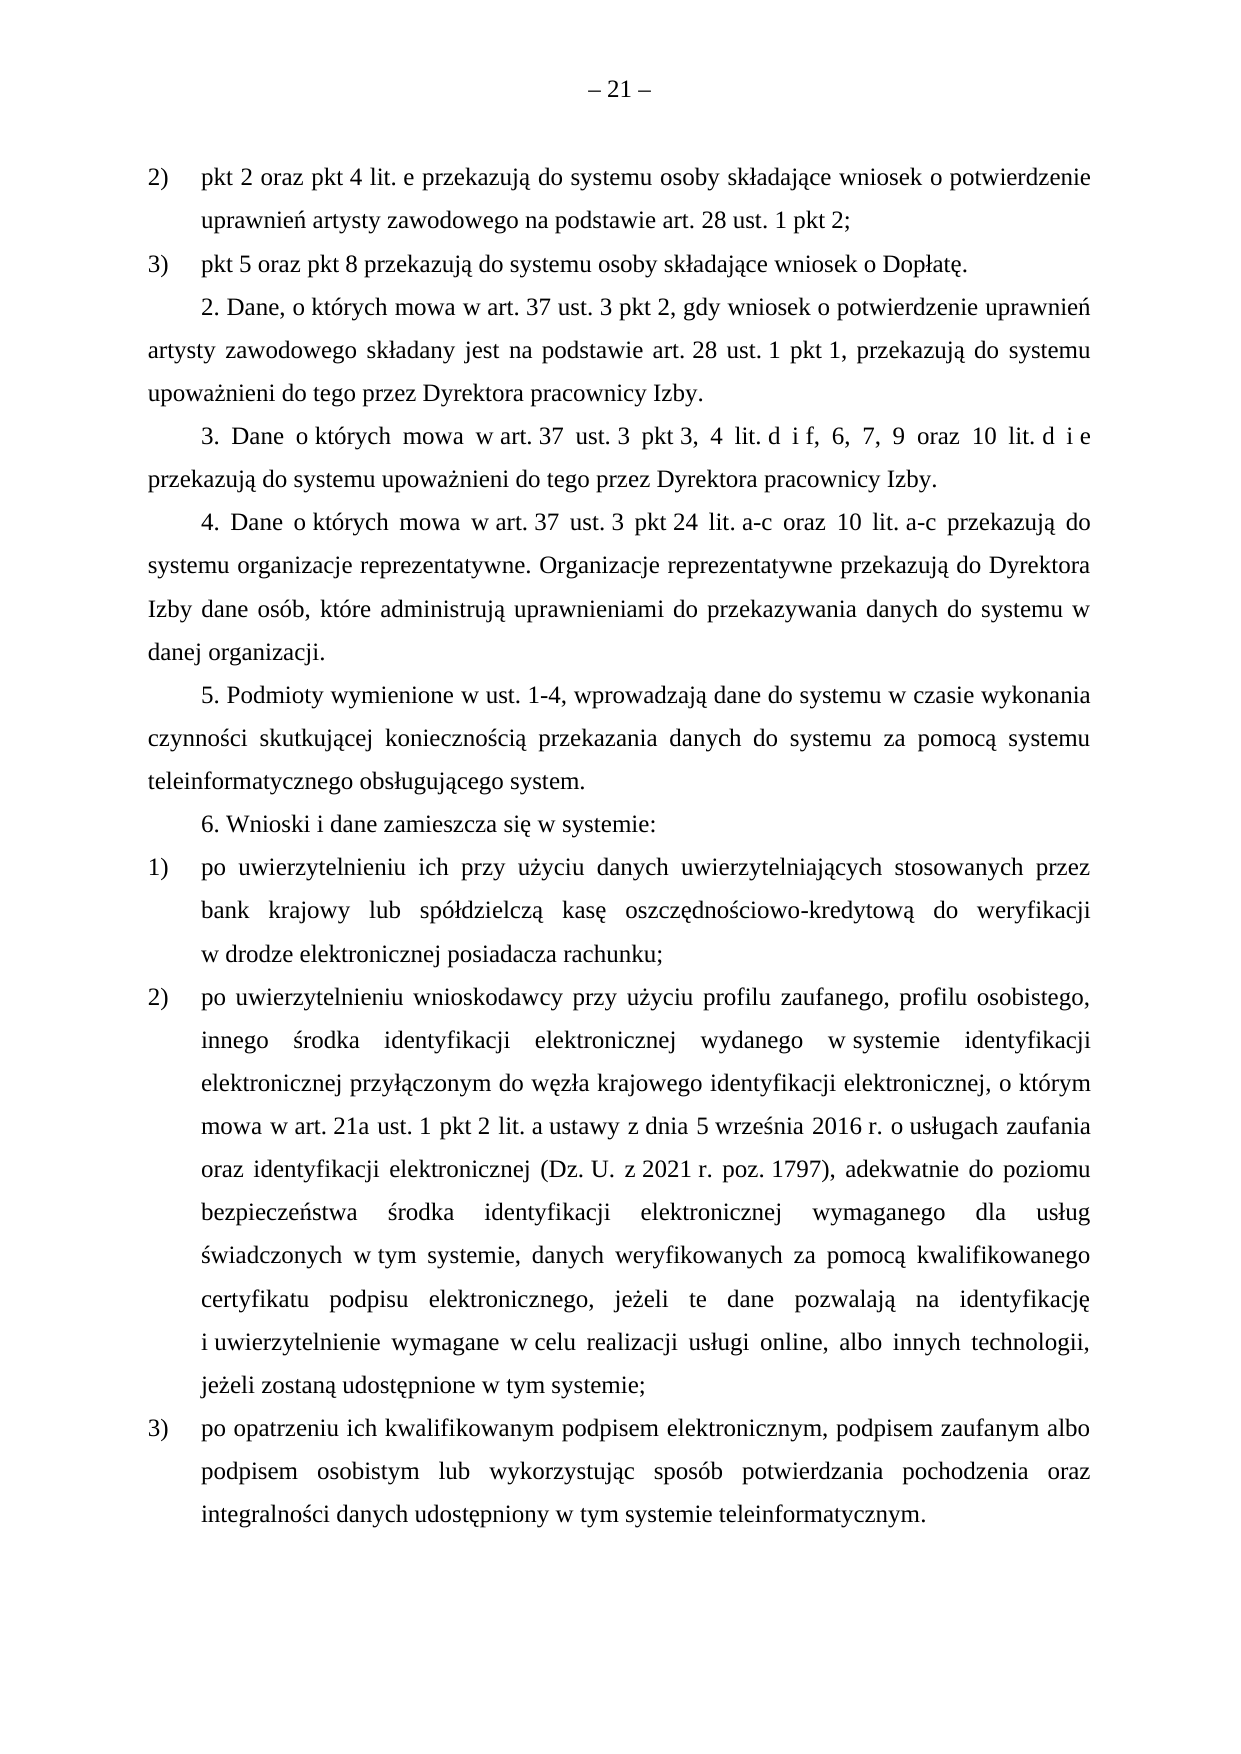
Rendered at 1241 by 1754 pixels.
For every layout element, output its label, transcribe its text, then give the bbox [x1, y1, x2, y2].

text 1) po uwierzytelnieniu ich przy użyciu danych uwierzytelniających stosowanych przez bank krajowy lub spółdzielczą kasę oszczędnościowo-kredytową do weryfikacji w drodze elektronicznej posiadacza rachunku; [148, 852, 1091, 967]
text 2) po uwierzytelnieniu wnioskodawcy przy użyciu profilu zaufanego, profilu osobistego, innego środka identyfikacji elektronicznej wydanego w systemie identyfikacji elektronicznej przyłączonym do węzła krajowego identyfikacji elektronicznej, o którym mowa w art. 21a ust. 1 pkt 2 lit. a ustawy z dnia 5 września 2016 r. o usługach zaufania oraz identyfikacji elektronicznej (Dz. U. z 2021 r. poz. 1797), adekwatnie do poziomu bezpieczeństwa środka identyfikacji elektronicznej wymaganego dla usług świadczonych w tym systemie, danych weryfikowanych za pomocą kwalifikowanego certyfikatu podpisu elektronicznego, jeżeli te dane pozwalają na identyfikację i uwierzytelnienie wymagane w celu realizacji usługi online, albo innych technologii, jeżeli zostaną udostępnione w tym systemie; [148, 982, 1091, 1399]
text 2) pkt 2 oraz pkt 4 lit. e przekazują do systemu osoby składające wniosek o potwierdzenie uprawnień artysty zawodowego na podstawie art. 28 ust. 1 pkt 2; [148, 162, 1091, 234]
text 5. Podmioty wymienione w ust. 1-4, wprowadzają dane do systemu w czasie wykonania czynności skutkującej koniecznością przekazania danych do systemu za pomocą systemu teleinformatycznego obsługującego system. [148, 680, 1091, 795]
text 3. Dane o których mowa w art. 37 ust. 3 pkt 3, 4 lit. d i f, 6, 7, 9 oraz 10 lit. d i e przekazują do systemu upoważnieni do tego przez Dyrektora pracownicy Izby. [148, 421, 1091, 493]
text 4. Dane o których mowa w art. 37 ust. 3 pkt 24 lit. a-c oraz 10 lit. a-c przekazują do systemu organizacje reprezentatywne. Organizacje reprezentatywne przekazują do Dyrektora Izby dane osób, które administrują uprawnieniami do przekazywania danych do systemu w danej organizacji. [148, 507, 1091, 666]
text 3) pkt 5 oraz pkt 8 przekazują do systemu osoby składające wniosek o Dopłatę. [148, 249, 1091, 277]
text 3) po opatrzeniu ich kwalifikowanym podpisem elektronicznym, podpisem zaufanym albo podpisem osobistym lub wykorzystując sposób potwierdzania pochodzenia oraz integralności danych udostępniony w tym systemie teleinformatycznym. [148, 1413, 1091, 1528]
text 6. Wnioski i dane zamieszcza się w systemie: [148, 809, 1091, 838]
text 2. Dane, o których mowa w art. 37 ust. 3 pkt 2, gdy wniosek o potwierdzenie uprawnień artysty zawodowego składany jest na podstawie art. 28 ust. 1 pkt 1, przekazują do systemu upoważnieni do tego przez Dyrektora pracownicy Izby. [148, 292, 1091, 407]
